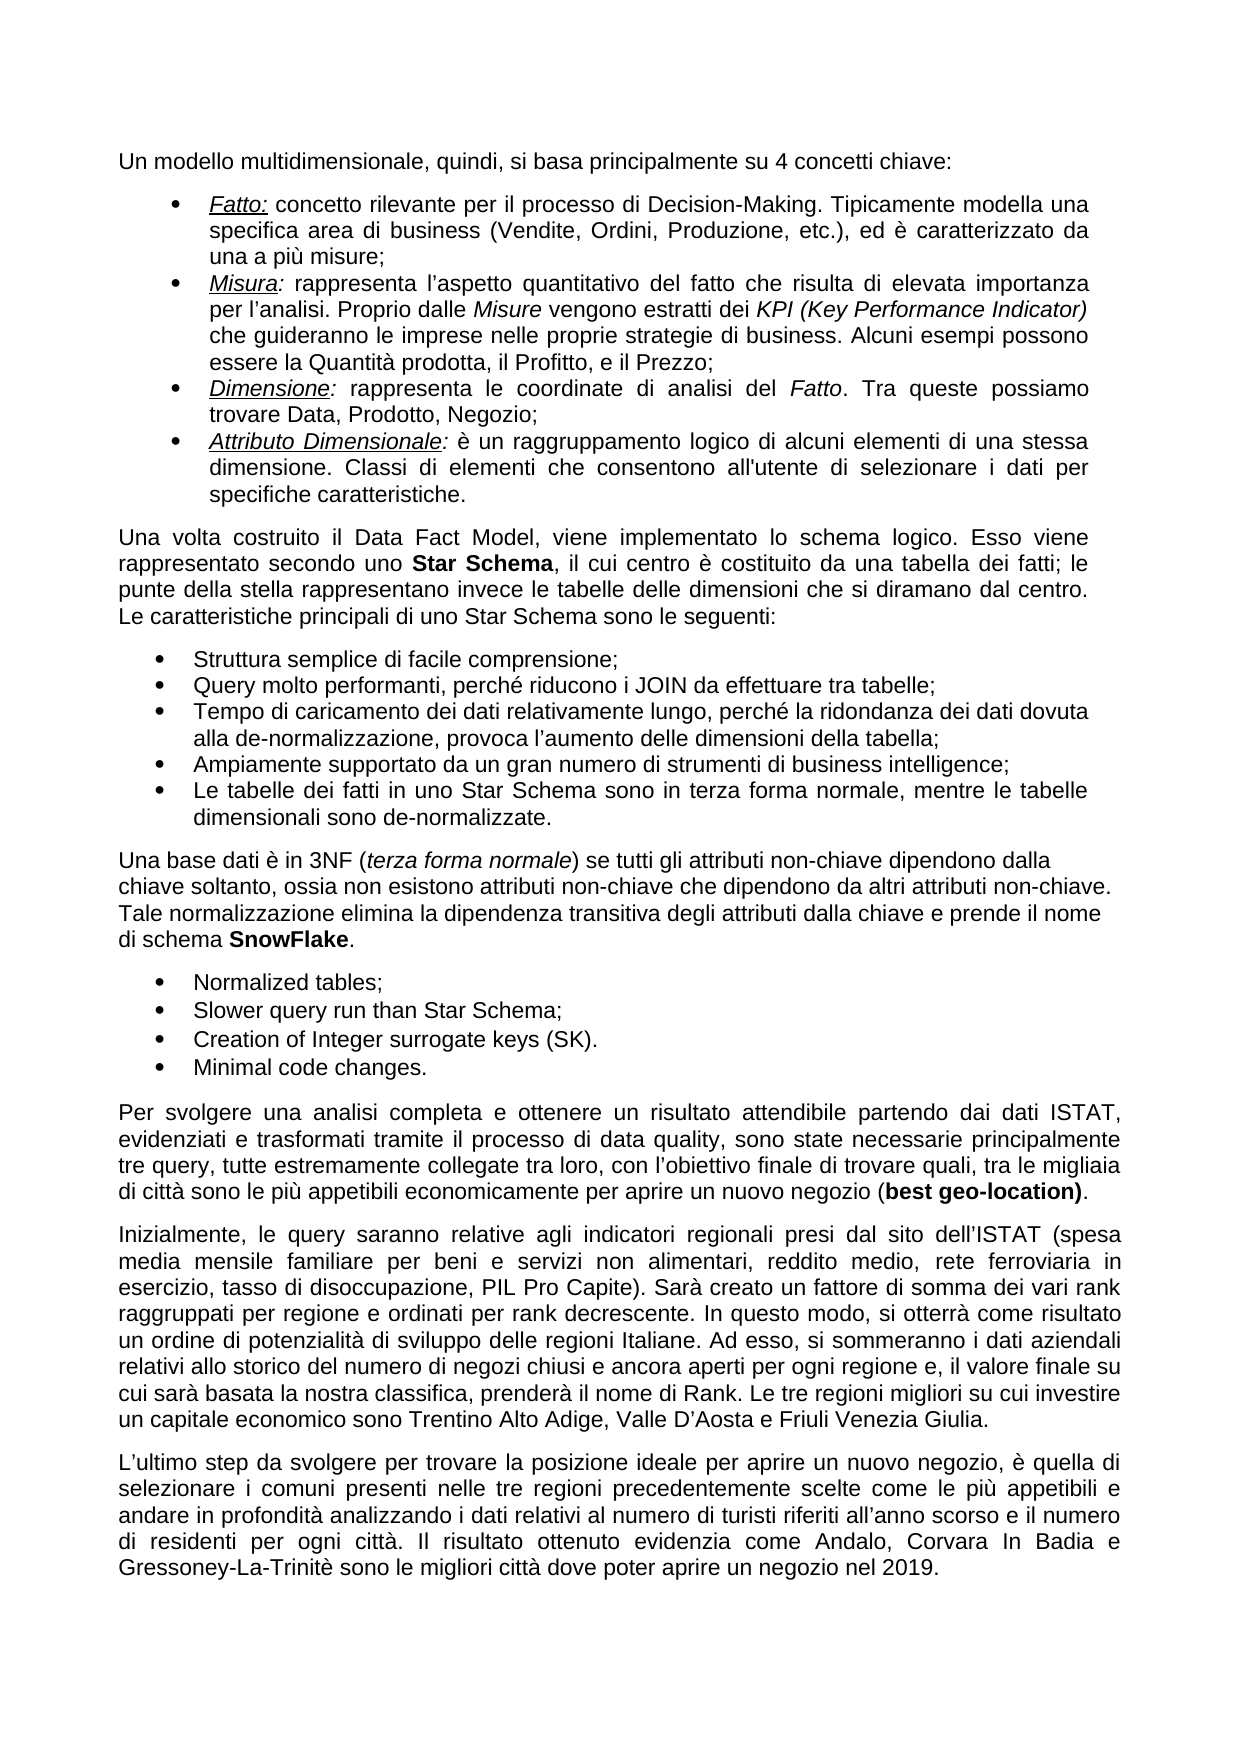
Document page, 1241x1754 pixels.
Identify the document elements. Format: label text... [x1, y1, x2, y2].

list Fatto: concetto rilevante per il processo di Decision-Making. Tipicamente modella una specifica area di business (Vendite, Ordini, Produzione, etc.), ed è caratterizzato da una a più misure; [172, 191, 1089, 270]
text Un modello multidimensionale, quindi, si basa principalmente su 4 concetti chiave: [118, 148, 1089, 174]
list Misura: rappresenta l’aspetto quantitativo del fatto che risulta di elevata importanza per l’analisi. Proprio dalle Misure vengono estratti dei KPI (Key Performance Indicator) che guideranno le imprese nelle proprie strategie di business. Alcuni esempi possono essere la Quantità prodotta, il Profitto, e il Prezzo; [172, 270, 1089, 375]
list Le tabelle dei fatti in uno Star Schema sono in terza forma normale, mentre le tabelle dimensionali sono de-normalizzate. [156, 777, 1089, 830]
list Attributo Dimensionale: è un raggruppamento logico di alcuni elementi di una stessa dimensione. Classi di elementi che consentono all'utente di selezionare i dati per specifiche caratteristiche. [172, 428, 1089, 507]
text Una volta costruito il Data Fact Model, viene implementato lo schema logico. Esso viene rappresentato secondo uno Star Schema, il cui centro è costituito da una tabella dei fatti; le punte della stella rappresentano invece le tabelle delle dimensioni che si diramano dal centro. Le caratteristiche principali di uno Star Schema sono le seguenti: [118, 523, 1089, 629]
list Query molto performanti, perché riducono i JOIN da effettuare tra tabelle; [156, 672, 1089, 698]
text L’ultimo step da svolgere per trovare la posizione ideale per aprire un nuovo negozio, è quella di selezionare i comuni presenti nelle tre regioni precedentemente scelte come le più appetibili e andare in profondità analizzando i dati relativi al numero di turisti riferiti all’anno scorso e il numero di residenti per ogni città. Il risultato ottenuto evidenzia come Andalo, Corvara In Badia e Gressoney-La-Trinitè sono le migliori città dove poter aprire un negozio nel 2019. [118, 1449, 1122, 1581]
list Minimal code changes. [156, 1054, 1122, 1081]
list Dimensione: rappresenta le coordinate di analisi del Fatto. Tra queste possiamo trovare Data, Prodotto, Negozio; [172, 375, 1089, 428]
text Una base dati è in 3NF (terza forma normale) se tutti gli attributi non-chiave dipendono dalla chiave soltanto, ossia non esistono attributi non-chiave che dipendono da altri attributi non-chiave. Tale normalizzazione elimina la dipendenza transitiva degli attributi dalla chiave e prende il nome di schema SnowFlake. [118, 847, 1122, 952]
list Normalized tables; [156, 969, 1122, 995]
text Per svolgere una analisi completa e ottenere un risultato attendibile partendo dai dati ISTAT, evidenziati e trasformati tramite il processo di data quality, sono state necessarie principalmente tre query, tutte estremamente collegate tra loro, con l’obiettivo finale di trovare quali, tra le migliaia di città sono le più appetibili economicamente per aprire un nuovo negozio (best geo-location). [118, 1099, 1122, 1205]
list Creation of Integer surrogate keys (SK). [156, 1026, 1122, 1052]
list Struttura semplice di facile comprensione; [156, 646, 1089, 672]
text Inizialmente, le query saranno relative agli indicatori regionali presi dal sito dell’ISTAT (spesa media mensile familiare per beni e servizi non alimentari, reddito medio, rete ferroviaria in esercizio, tasso di disoccupazione, PIL Pro Capite). Sarà creato un fattore di somma dei vari rank raggruppati per regione e ordinati per rank decrescente. In questo modo, si otterrà come risultato un ordine di potenzialità di sviluppo delle regioni Italiane. Ad esso, si sommeranno i dati aziendali relativi allo storico del numero di negozi chiusi e ancora aperti per ogni regione e, il valore finale su cui sarà basata la nostra classifica, prenderà il nome di Rank. Le tre regioni migliori su cui investire un capitale economico sono Trentino Alto Adige, Valle D’Aosta e Friuli Venezia Giulia. [118, 1221, 1122, 1432]
list Slower query run than Star Schema; [156, 997, 1122, 1024]
list Ampiamente supportato da un gran numero di strumenti di business intelligence; [156, 751, 1089, 777]
list Tempo di caricamento dei dati relativamente lungo, perché la ridondanza dei dati dovuta alla de-normalizzazione, provoca l’aumento delle dimensioni della tabella; [156, 698, 1089, 751]
